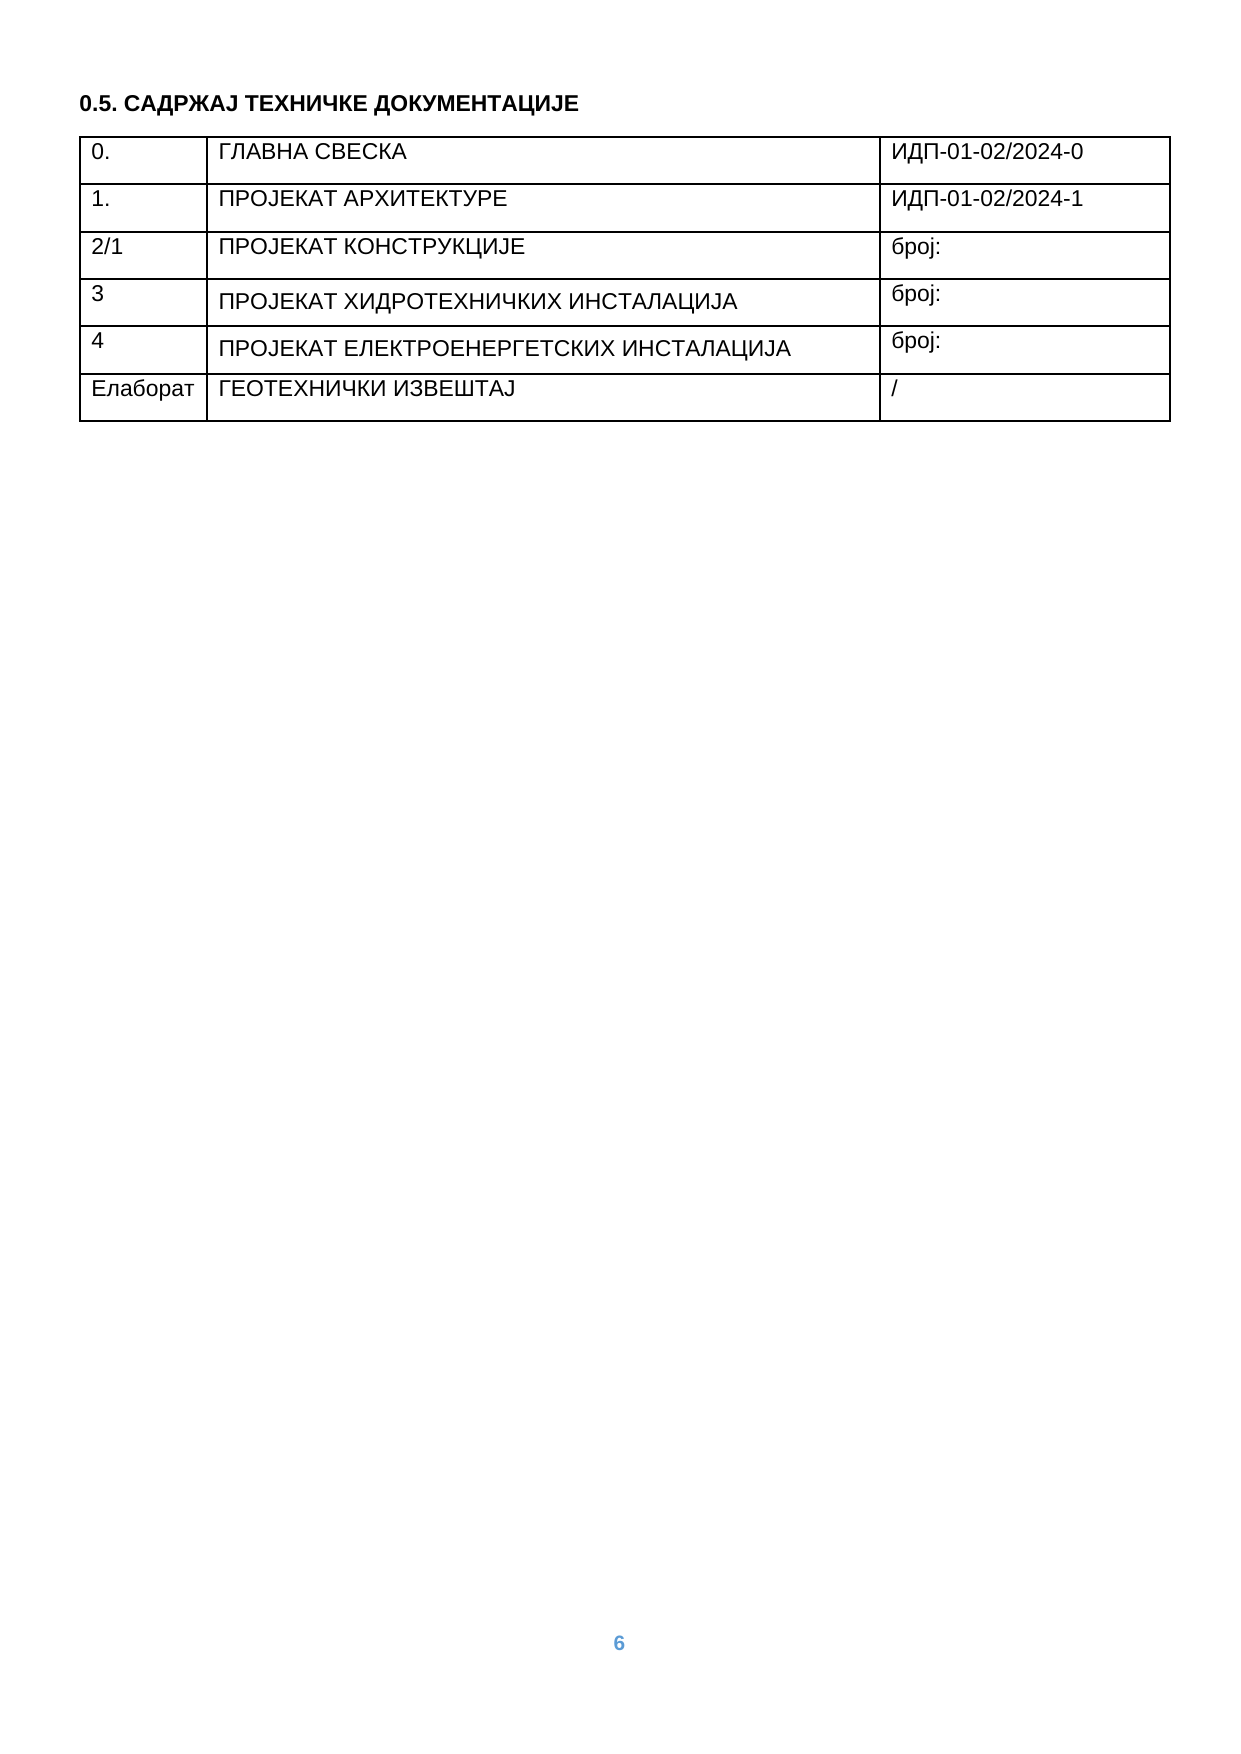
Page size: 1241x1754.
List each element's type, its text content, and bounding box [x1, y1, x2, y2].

text 0.5. САДРЖАЈ ТЕХНИЧКЕ ДОКУМЕНТАЦИЈЕ [79, 90, 1159, 117]
table_cell број: [881, 280, 1169, 325]
table_cell ПРОЈЕКАТ ЕЛЕКТРОЕНЕРГЕТСКИХ ИНСТАЛАЦИЈА [208, 327, 879, 372]
table_header ГЛАВНА СВЕСКА [208, 138, 879, 183]
table_cell број: [881, 233, 1169, 278]
table_cell ИДП-01-02/2024-1 [881, 185, 1169, 231]
table_cell 1. [81, 185, 206, 231]
table_header 0. [81, 138, 206, 183]
table_cell број: [881, 327, 1169, 372]
table_cell / [881, 375, 1169, 420]
table_cell Елаборат [81, 375, 206, 420]
table_header ИДП-01-02/2024-0 [881, 138, 1169, 183]
table_cell ПРОЈЕКАТ ХИДРОТЕХНИЧКИХ ИНСТАЛАЦИЈА [208, 280, 879, 325]
table_cell ПРОЈЕКАТ АРХИТЕКТУРЕ [208, 185, 879, 231]
table_cell 2/1 [81, 233, 206, 278]
table_cell ПРОЈЕКАТ КОНСТРУКЦИЈЕ [208, 233, 879, 278]
table_cell ГЕОТЕХНИЧКИ ИЗВЕШТАЈ [208, 375, 879, 420]
table_cell 4 [81, 327, 206, 372]
table_cell 3 [81, 280, 206, 325]
